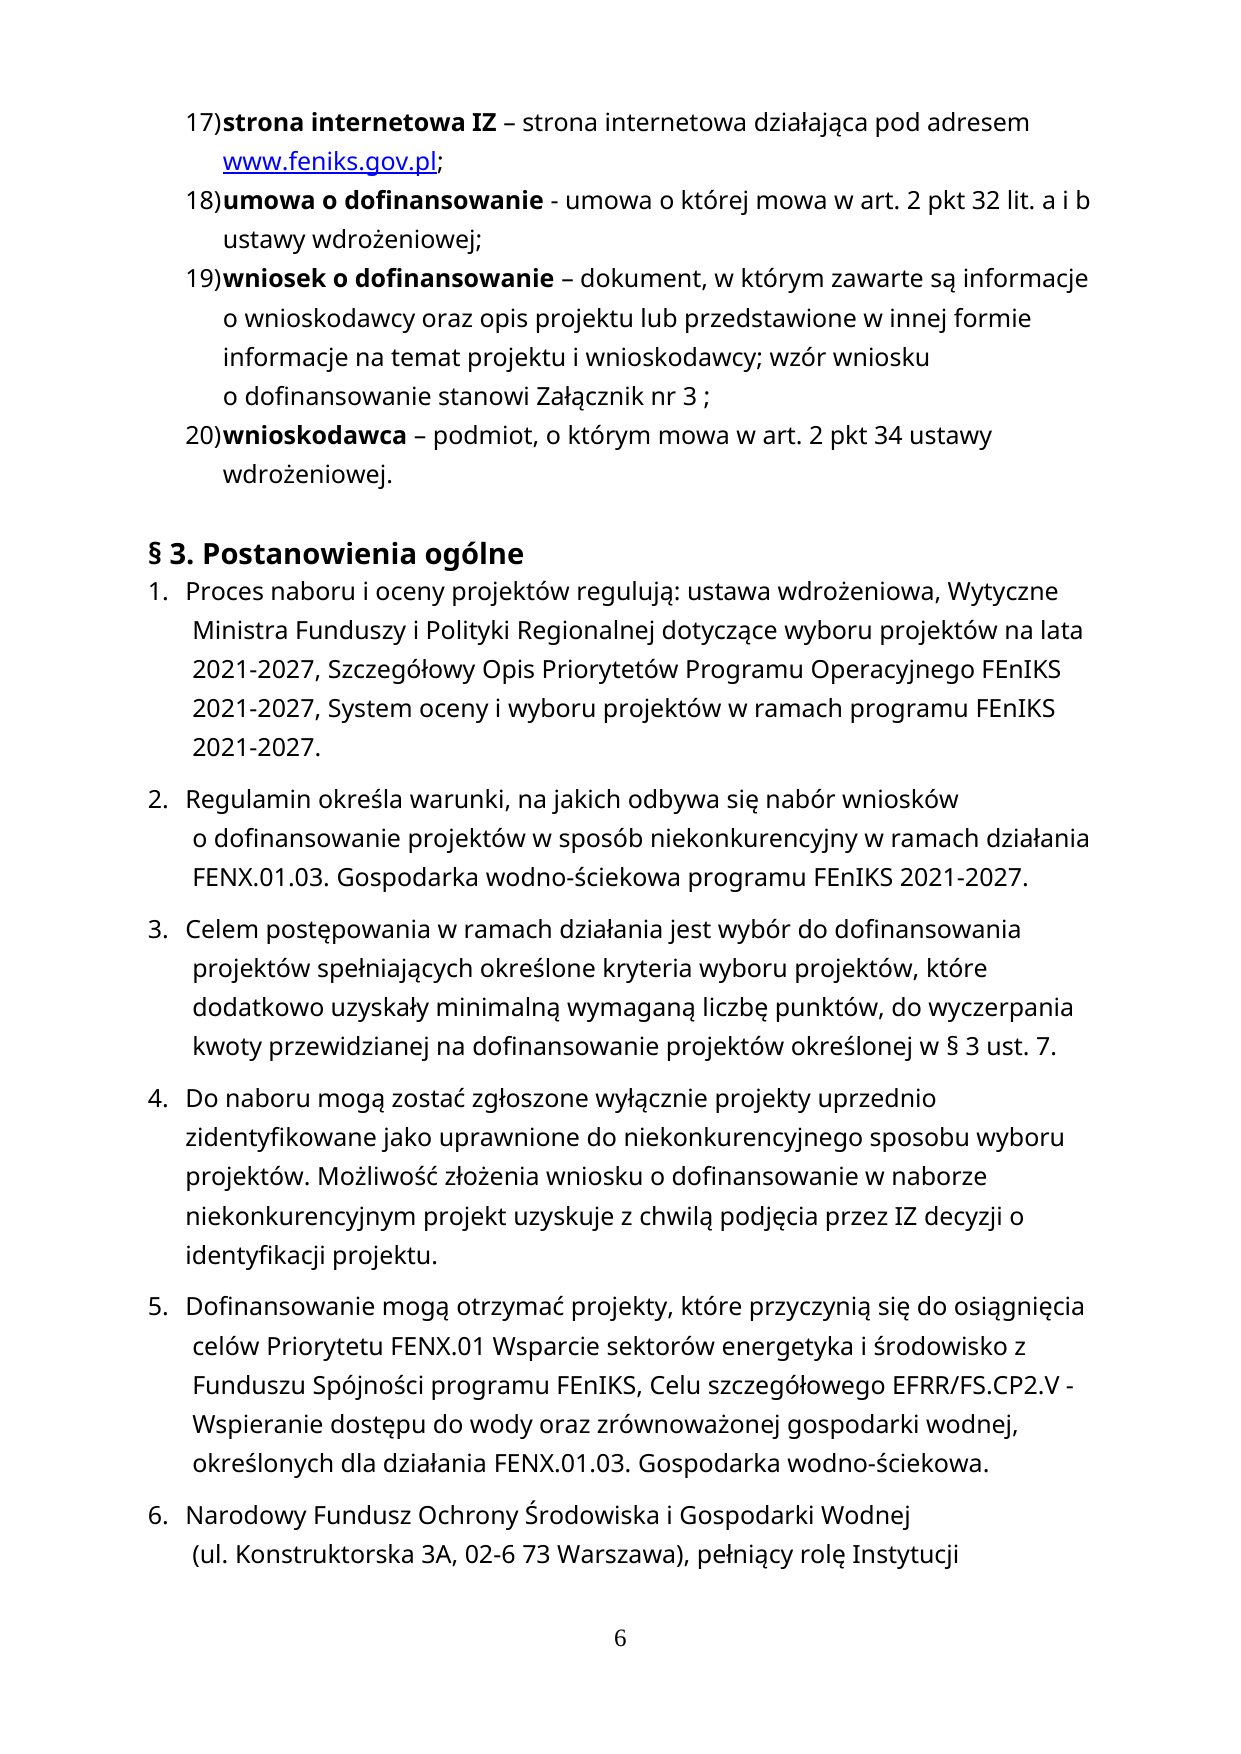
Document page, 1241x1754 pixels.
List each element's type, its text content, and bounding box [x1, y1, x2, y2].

list wnioskodawca – podmiot, o którym mowa w art. 2 pkt 34 ustawy wdrożeniowej. [185, 418, 1092, 491]
list Proces naboru i oceny projektów regulują: ustawa wdrożeniowa, Wytyczne Ministra Funduszy i Polityki Regionalnej dotyczące wyboru projektów na lata 2021-2027, Szczegółowy Opis Priorytetów Programu Operacyjnego FEnIKS 2021-2027, System oceny i wyboru projektów w ramach programu FEnIKS 2021-2027. [148, 573, 1092, 764]
subtitle § 3. Postanowienia ogólne [148, 533, 1092, 573]
list wniosek o dofinansowanie – dokument, w którym zawarte są informacje o wnioskodawcy oraz opis projektu lub przedstawione w innej formie informacje na temat projektu i wnioskodawcy; wzór wniosku o dofinansowanie stanowi Załącznik nr 3 ; [185, 261, 1092, 413]
list Celem postępowania w ramach działania jest wybór do dofinansowania projektów spełniających określone kryteria wyboru projektów, które dodatkowo uzyskały minimalną wymaganą liczbę punktów, do wyczerpania kwoty przewidzianej na dofinansowanie projektów określonej w § 3 ust. 7. [148, 912, 1092, 1063]
list strona internetowa IZ – strona internetowa działająca pod adresem www.feniks.gov.pl; [185, 104, 1092, 178]
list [148, 1497, 1092, 1571]
list umowa o dofinansowanie - umowa o której mowa w art. 2 pkt 32 lit. a i b ustawy wdrożeniowej; [185, 183, 1092, 256]
list Dofinansowanie mogą otrzymać projekty, które przyczynią się do osiągnięcia celów Priorytetu FENX.01 Wsparcie sektorów energetyka i środowisko z Funduszu Spójności programu FEnIKS, Celu szczegółowego EFRR/FS.CP2.V - Wspieranie dostępu do wody oraz zrównoważonej gospodarki wodnej, określonych dla działania FENX.01.03. Gospodarka wodno-ściekowa. [148, 1289, 1092, 1480]
list Regulamin określa warunki, na jakich odbywa się nabór wniosków o dofinansowanie projektów w sposób niekonkurencyjny w ramach działania FENX.01.03. Gospodarka wodno-ściekowa programu FEnIKS 2021-2027. [148, 782, 1092, 894]
list Do naboru mogą zostać zgłoszone wyłącznie projekty uprzednio zidentyfikowane jako uprawnione do niekonkurencyjnego sposobu wyboru projektów. Możliwość złożenia wniosku o dofinansowanie w naborze niekonkurencyjnym projekt uzyskuje z chwilą podjęcia przez IZ decyzji o identyfikacji projektu. [148, 1081, 1092, 1271]
